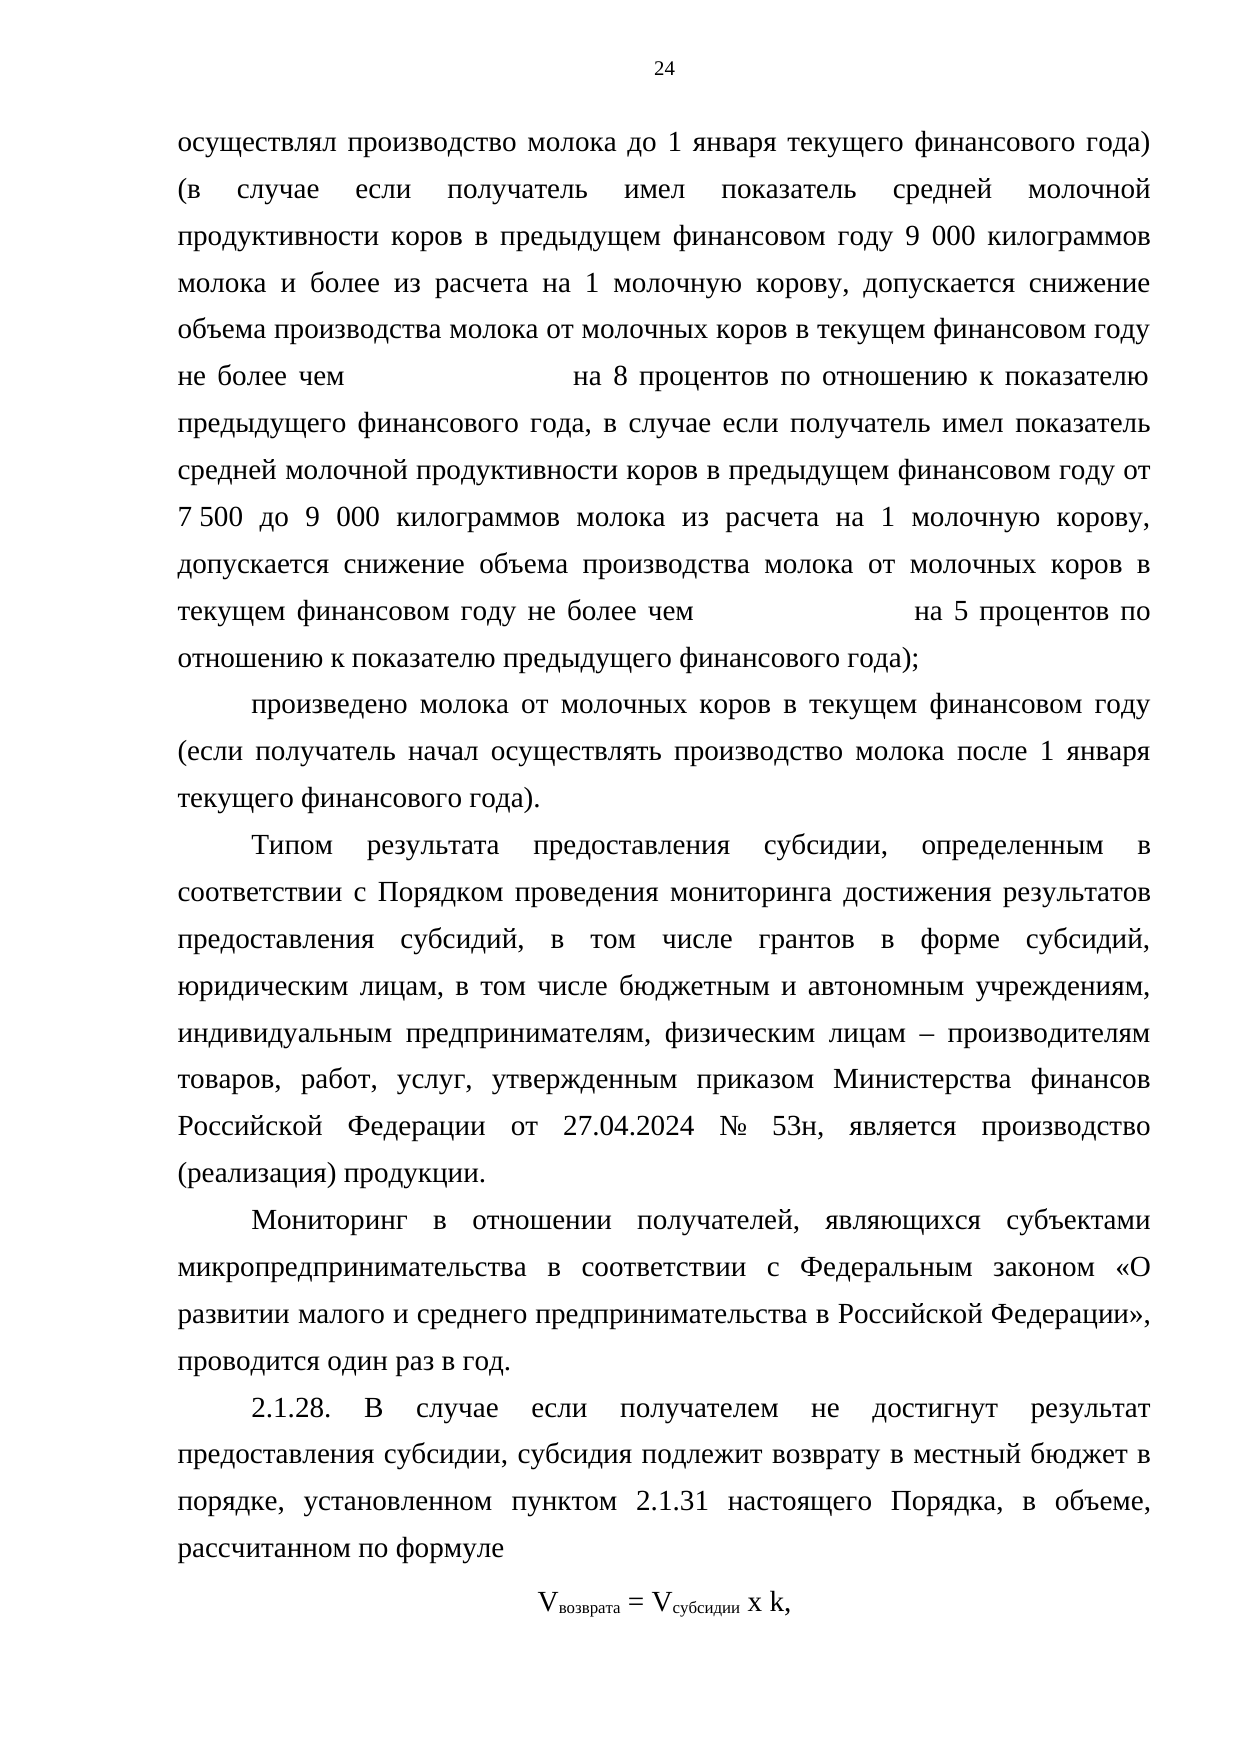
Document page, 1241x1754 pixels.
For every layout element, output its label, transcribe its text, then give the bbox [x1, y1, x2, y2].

text Vвозврата = Vсубсидии x k, [177, 1584, 1152, 1617]
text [177, 124, 1152, 673]
text Мониторинг в отношении получателей, являющихся субъектами микропредпринимательства в соответствии с Федеральным законом «О развитии малого и среднего предпринимательства в Российской Федерации», проводится один раз в год. [177, 1202, 1152, 1376]
text 2.1.28. В случае если получателем не достигнут результат предоставления субсидии, субсидия подлежит возврату в местный бюджет в порядке, установленном пунктом 2.1.31 настоящего Порядка, в объеме, рассчитанном по формуле [177, 1390, 1152, 1564]
text произведено молока от молочных коров в текущем финансовом году (если получатель начал осуществлять производство молока после 1 января текущего финансового года). [177, 687, 1152, 814]
text Типом результата предоставления субсидии, определенным в соответствии с Порядком проведения мониторинга достижения результатов предоставления субсидий, в том числе грантов в форме субсидий, юридическим лицам, в том числе бюджетным и автономным учреждениям, индивидуальным предпринимателям, физическим лицам – производителям товаров, работ, услуг, утвержденным приказом Министерства финансов Российской Федерации от 27.04.2024 № 53н, является производство (реализация) продукции. [177, 827, 1152, 1189]
